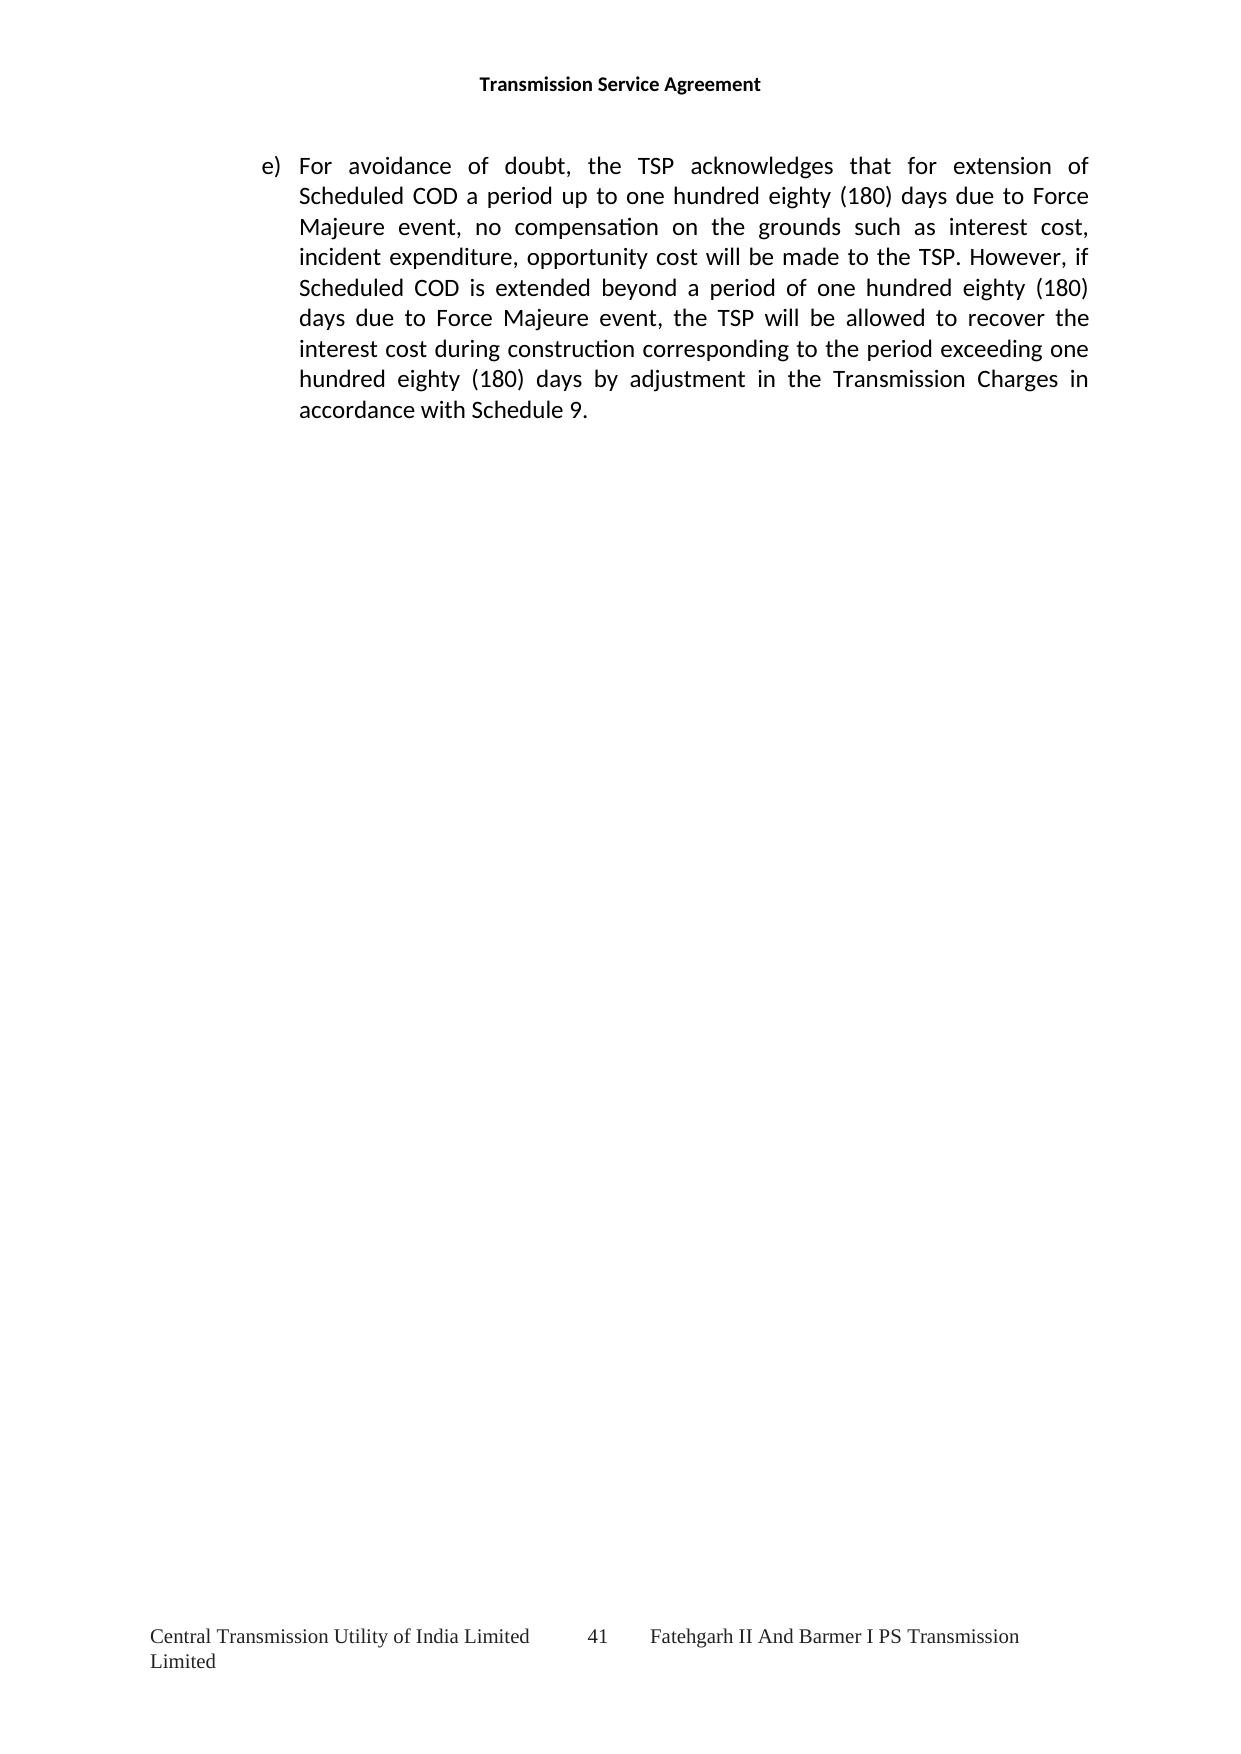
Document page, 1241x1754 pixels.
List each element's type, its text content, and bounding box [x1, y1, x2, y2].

list For avoidance of doubt, the TSP acknowledges that for extension of Scheduled COD a period up to one hundred eighty (180) days due to Force Majeure event, no compensation on the grounds such as interest cost, incident expenditure, opportunity cost will be made to the TSP. However, if Scheduled COD is extended beyond a period of one hundred eighty (180) days due to Force Majeure event, the TSP will be allowed to recover the interest cost during construction corresponding to the period exceeding one hundred eighty (180) days by adjustment in the Transmission Charges in accordance with Schedule 9. [261, 150, 1090, 425]
